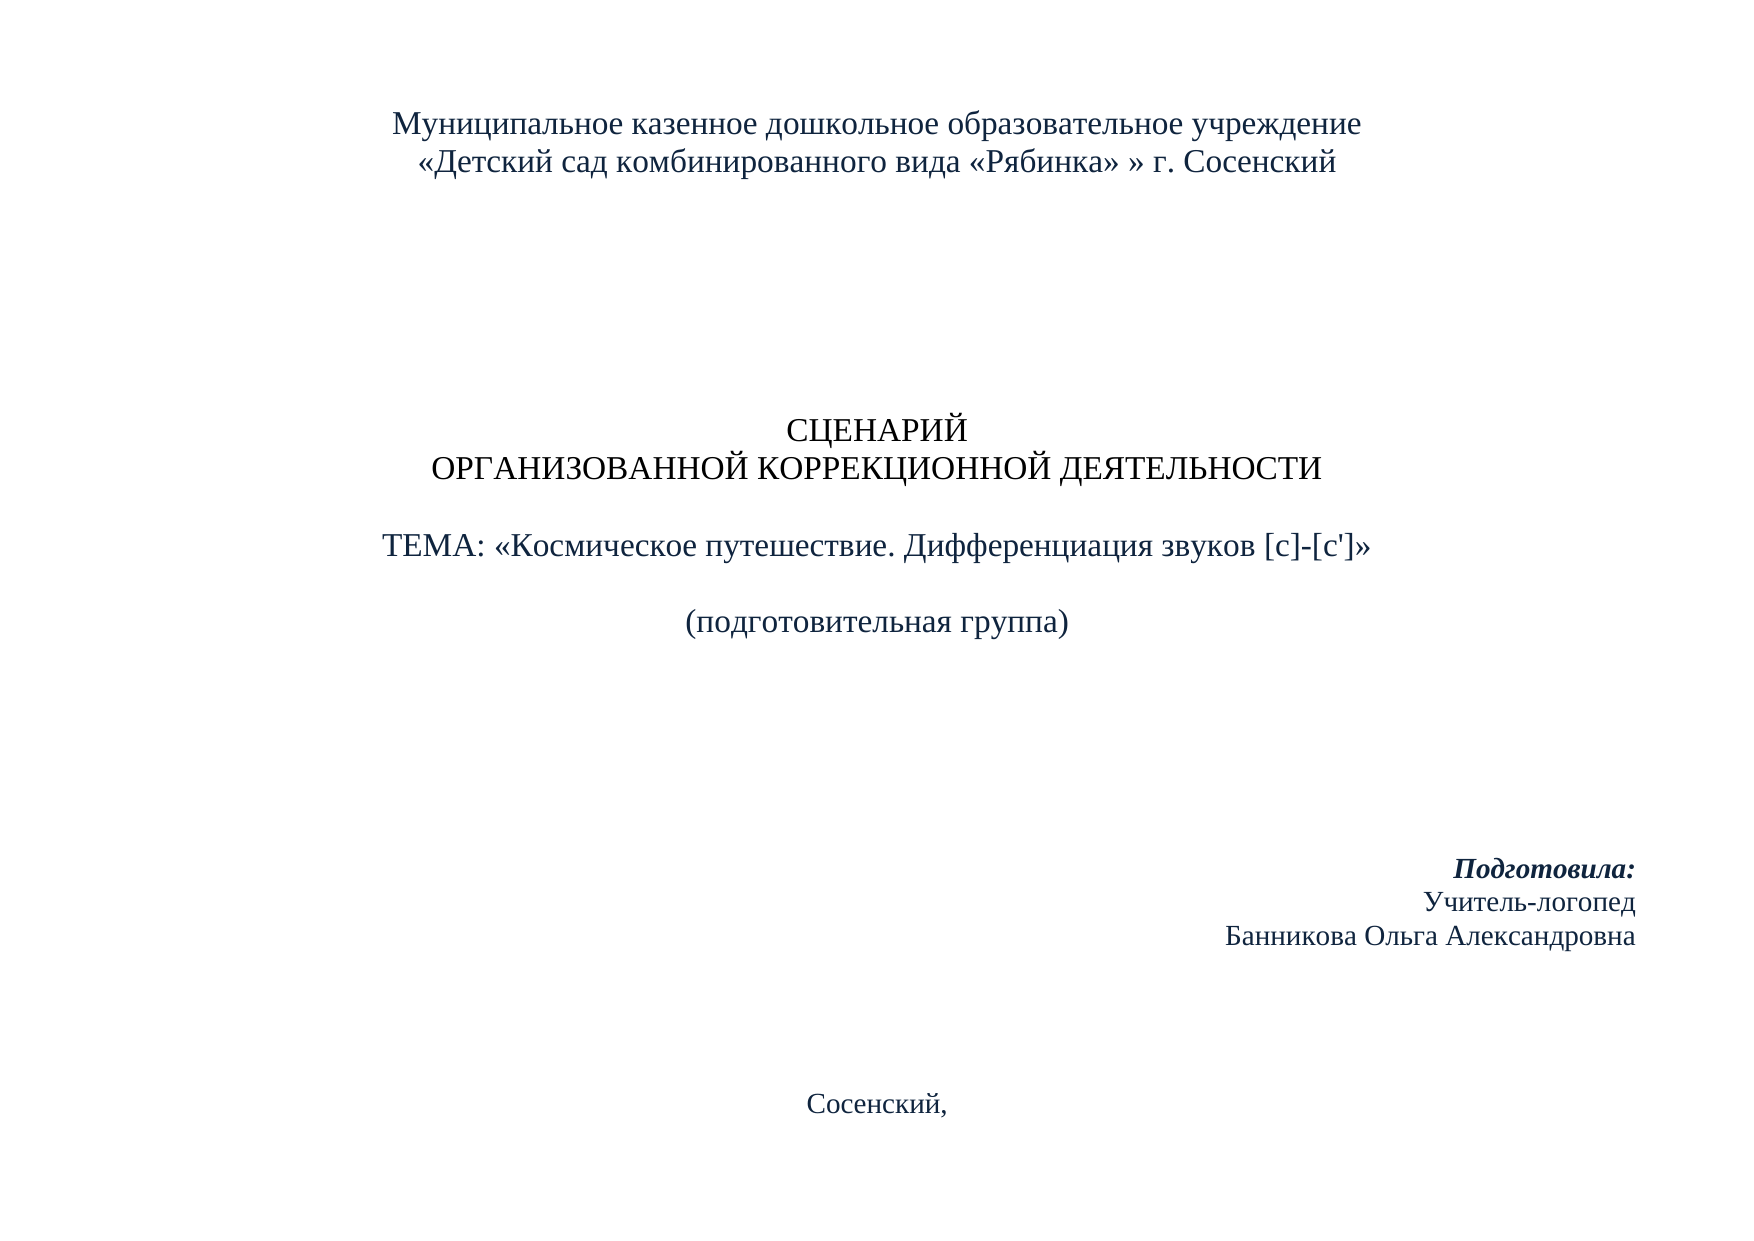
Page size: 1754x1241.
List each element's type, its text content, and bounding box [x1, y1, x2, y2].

text Учитель-логопед [118, 884, 1636, 918]
text (подготовительная группа) [118, 602, 1636, 640]
text ТЕМА: «Космическое путешествие. Дифференциация звуков [с]-[с']» [118, 525, 1636, 563]
text Подготовила: [118, 851, 1636, 884]
text Муниципальное казенное дошкольное образовательное учреждение «Детский сад комбинированного вида «Рябинка» » г. Сосенский [118, 103, 1636, 180]
text СЦЕНАРИЙ ОРГАНИЗОВАННОЙ КОРРЕКЦИОННОЙ ДЕЯТЕЛЬНОСТИ [118, 410, 1636, 487]
text Сосенский, [118, 1086, 1636, 1119]
text Банникова Ольга Александровна [118, 918, 1636, 952]
